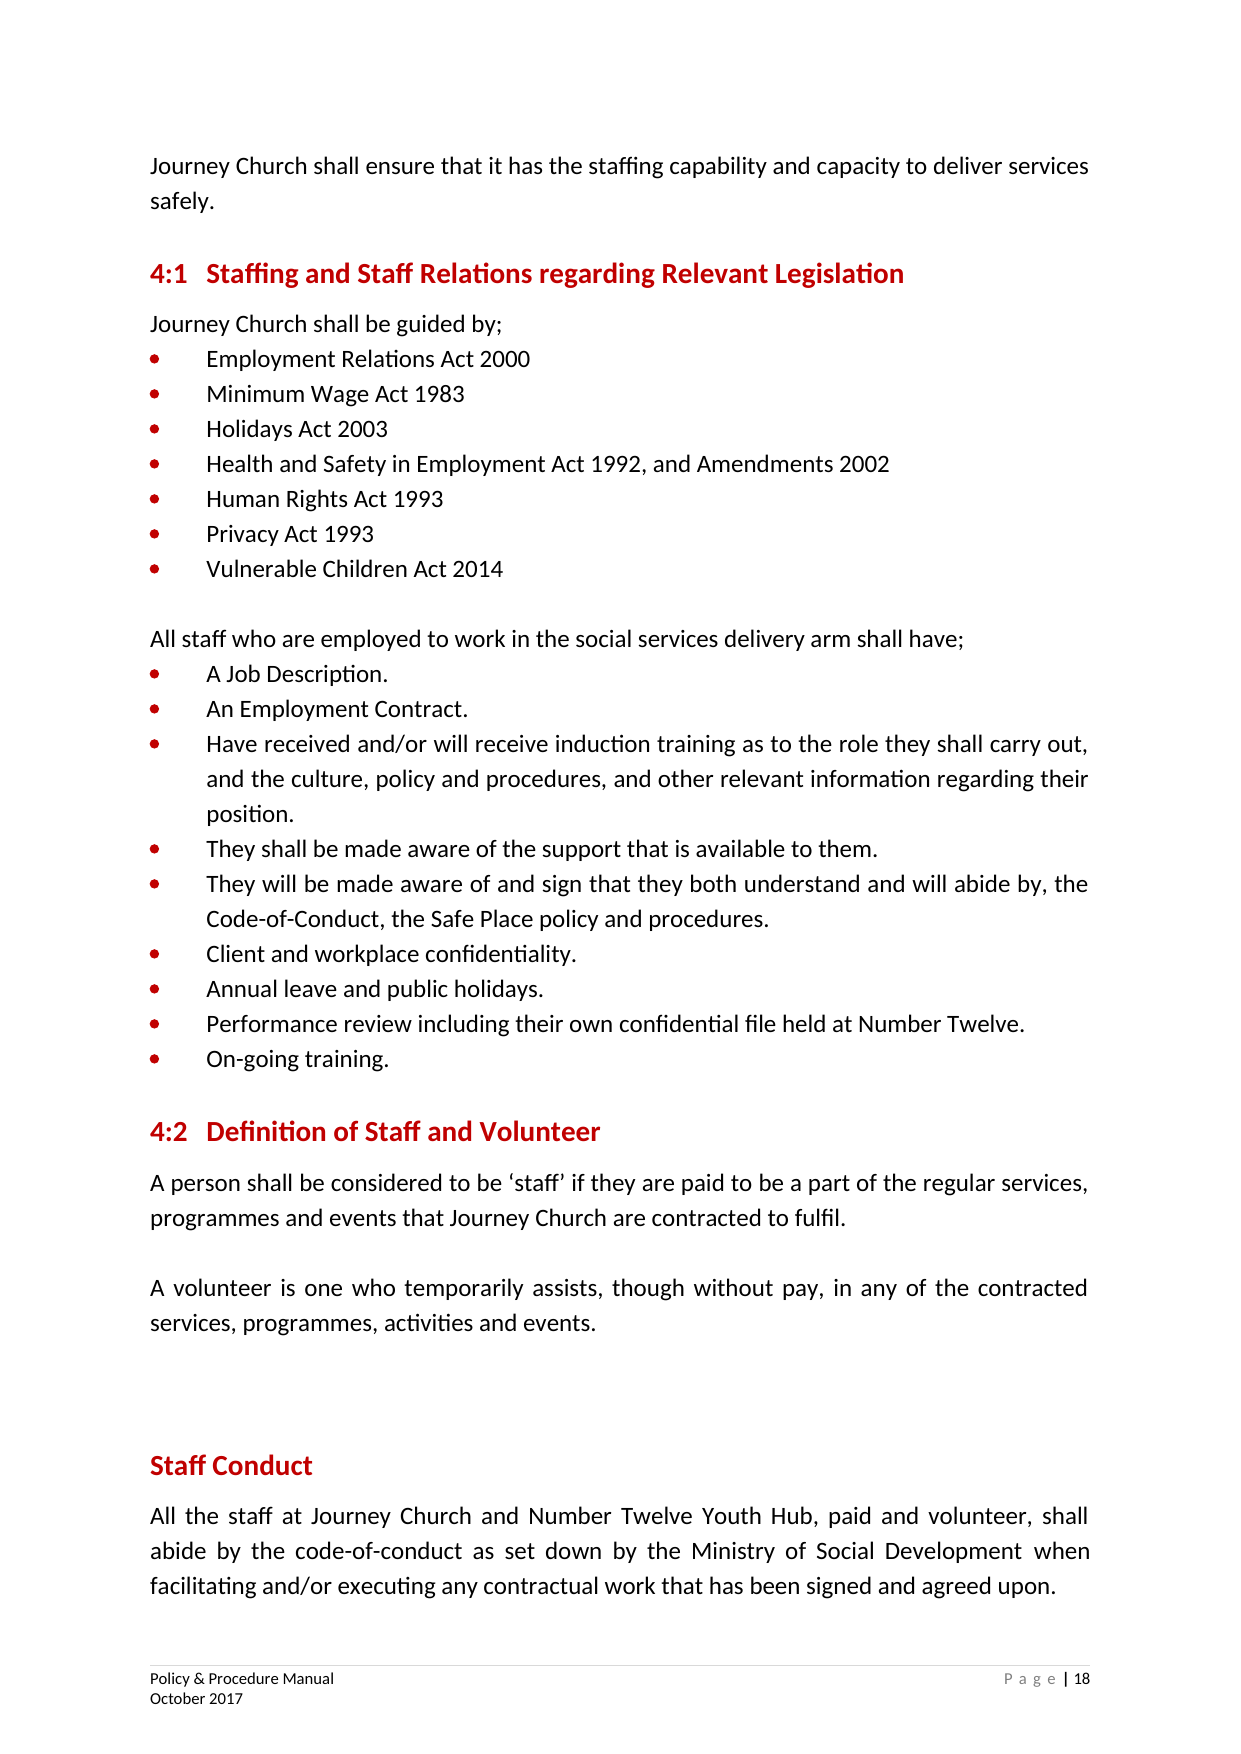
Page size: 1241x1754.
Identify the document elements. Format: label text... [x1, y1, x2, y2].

list Vulnerable Children Act 2014 [150, 553, 1090, 584]
list Client and workplace confidentiality. [150, 938, 1090, 969]
text Staff Conduct [150, 1447, 1090, 1482]
list Annual leave and public holidays. [150, 973, 1090, 1004]
list An Employment Contract. [150, 693, 1090, 724]
list They will be made aware of and sign that they both understand and will abide by, the Code-of-Conduct, the Safe Place policy and procedures. [150, 868, 1090, 934]
text A volunteer is one who temporarily assists, though without pay, in any of the contracted services, programmes, activities and events. [150, 1272, 1090, 1337]
text Journey Church shall be guided by; [150, 308, 1090, 339]
list On-going training. [150, 1043, 1090, 1074]
text A person shall be considered to be ‘staff’ if they are paid to be a part of the regular services, programmes and events that Journey Church are contracted to fulfil. [150, 1167, 1090, 1232]
list Minimum Wage Act 1983 [150, 378, 1090, 409]
list Have received and/or will receive induction training as to the role they shall carry out, and the culture, policy and procedures, and other relevant information regarding their position. [150, 728, 1090, 829]
list A Job Description. [150, 658, 1090, 689]
text All the staff at Journey Church and Number Twelve Youth Hub, paid and volunteer, shall abide by the code-of-conduct as set down by the Ministry of Social Development when facilitating and/or executing any contractual work that has been signed and agreed upon. [150, 1500, 1090, 1601]
text Journey Church shall ensure that it has the staffing capability and capacity to deliver services safely. [150, 150, 1090, 216]
text 4:2 Definition of Staff and Volunteer [150, 1113, 1090, 1149]
text 4:1 Staffing and Staff Relations regarding Relevant Legislation [150, 255, 1090, 291]
list Privacy Act 1993 [150, 518, 1090, 549]
list Holidays Act 2003 [150, 413, 1090, 444]
text All staff who are employed to work in the social services delivery arm shall have; [150, 623, 1090, 654]
list Human Rights Act 1993 [150, 483, 1090, 514]
list They shall be made aware of the support that is available to them. [150, 833, 1090, 864]
list Health and Safety in Employment Act 1992, and Amendments 2002 [150, 448, 1090, 479]
list Employment Relations Act 2000 [150, 343, 1090, 374]
list Performance review including their own confidential file held at Number Twelve. [150, 1008, 1090, 1039]
